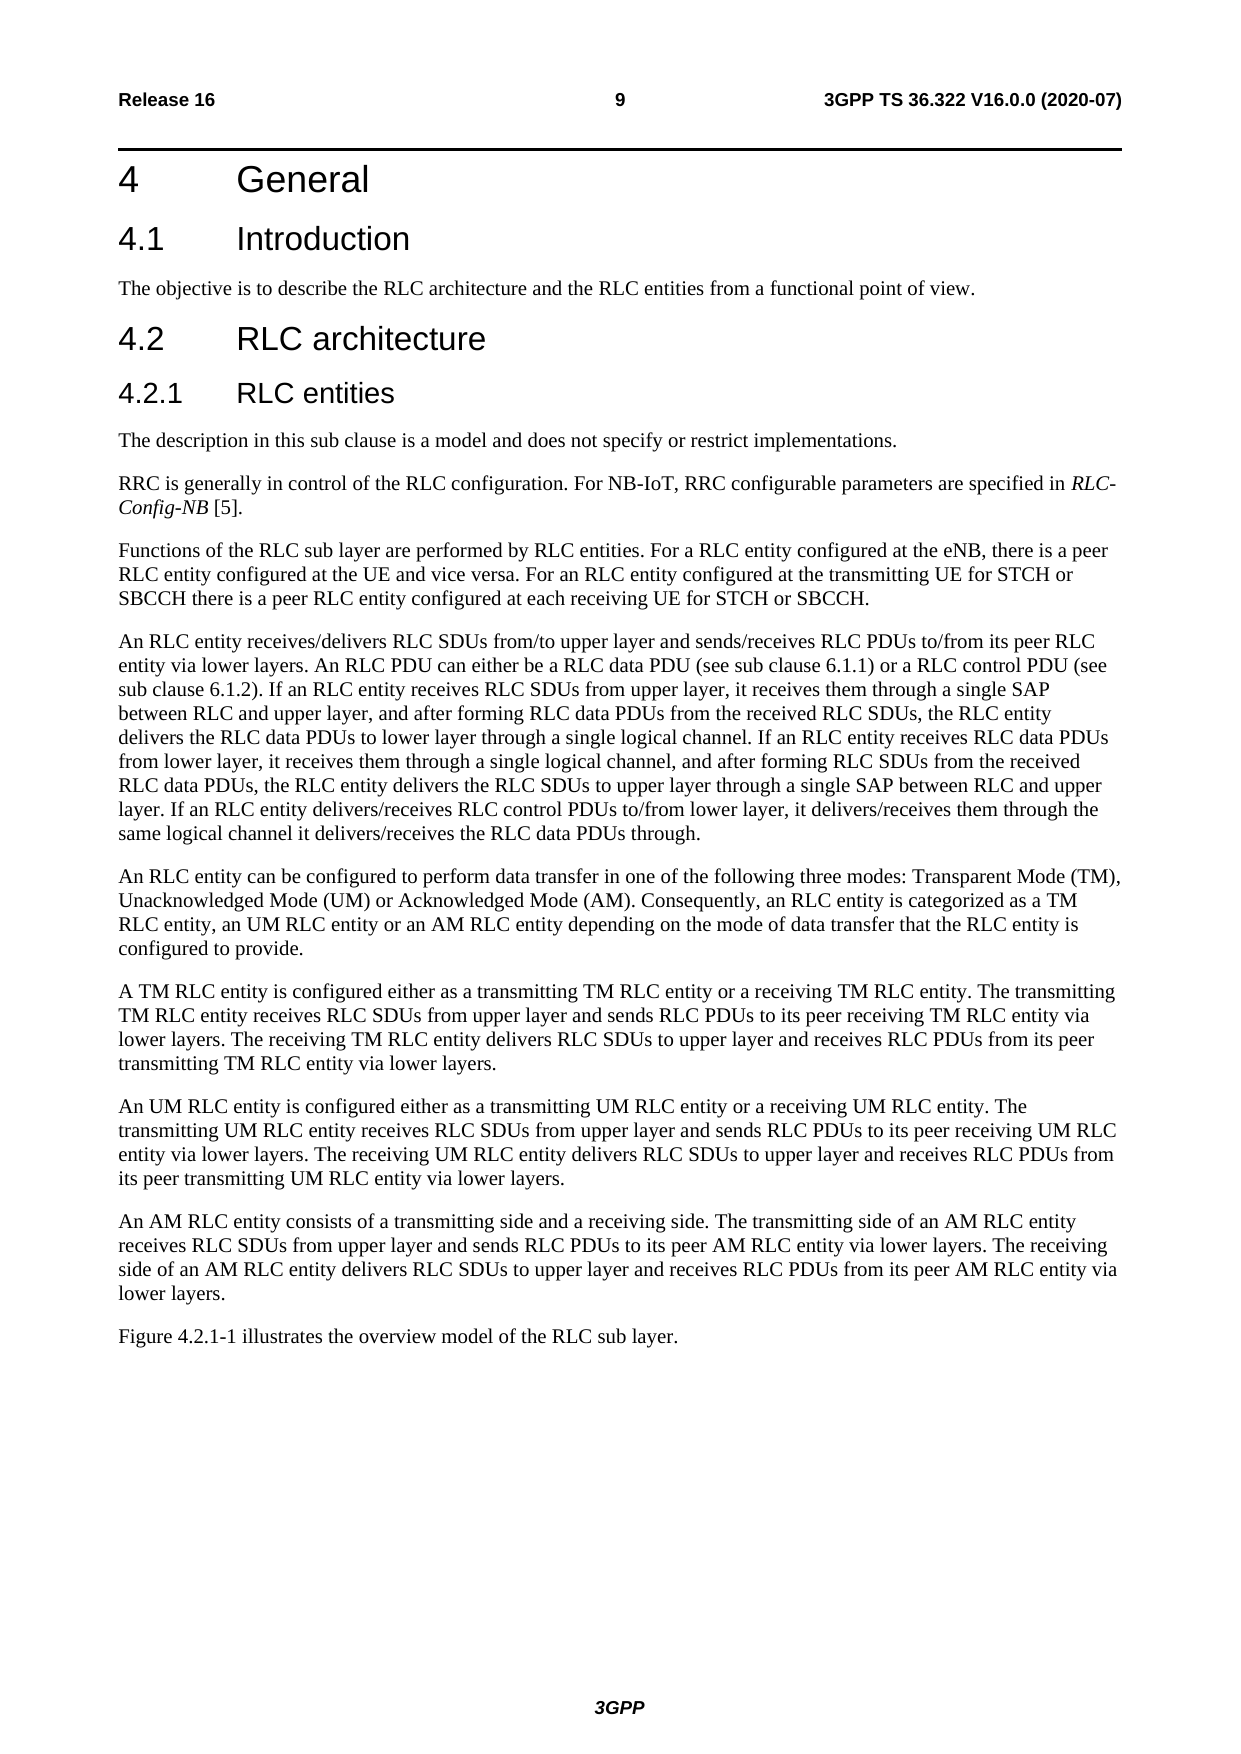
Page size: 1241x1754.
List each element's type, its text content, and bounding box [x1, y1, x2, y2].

text Figure 4.2.1-1 illustrates the overview model of the RLC sub layer. [118, 1324, 1122, 1348]
text The description in this sub clause is a model and does not specify or restrict implementations. [118, 428, 1122, 452]
text An UM RLC entity is configured either as a transmitting UM RLC entity or a receiving UM RLC entity. The transmitting UM RLC entity receives RLC SDUs from upper layer and sends RLC PDUs to its peer receiving UM RLC entity via lower layers. The receiving UM RLC entity delivers RLC SDUs to upper layer and receives RLC PDUs from its peer transmitting UM RLC entity via lower layers. [118, 1094, 1122, 1190]
subtitle 4.2.1 RLC entities [118, 376, 1122, 409]
text An AM RLC entity consists of a transmitting side and a receiving side. The transmitting side of an AM RLC entity receives RLC SDUs from upper layer and sends RLC PDUs to its peer AM RLC entity via lower layers. The receiving side of an AM RLC entity delivers RLC SDUs to upper layer and receives RLC PDUs from its peer AM RLC entity via lower layers. [118, 1209, 1122, 1305]
text RRC is generally in control of the RLC configuration. For NB-IoT, RRC configurable parameters are specified in RLC-Config-NB [5]. [118, 471, 1122, 519]
subtitle 4.2 RLC architecture [118, 319, 1122, 357]
text An RLC entity can be configured to perform data transfer in one of the following three modes: Transparent Mode (TM), Unacknowledged Mode (UM) or Acknowledged Mode (AM). Consequently, an RLC entity is categorized as a TM RLC entity, an UM RLC entity or an AM RLC entity depending on the mode of data transfer that the RLC entity is configured to provide. [118, 864, 1122, 960]
text The objective is to describe the RLC architecture and the RLC entities from a functional point of view. [118, 276, 1122, 300]
text Functions of the RLC sub layer are performed by RLC entities. For a RLC entity configured at the eNB, there is a peer RLC entity configured at the UE and vice versa. For an RLC entity configured at the transmitting UE for STCH or SBCCH there is a peer RLC entity configured at each receiving UE for STCH or SBCCH. [118, 538, 1122, 610]
text An RLC entity receives/delivers RLC SDUs from/to upper layer and sends/receives RLC PDUs to/from its peer RLC entity via lower layers. An RLC PDU can either be a RLC data PDU (see sub clause 6.1.1) or a RLC control PDU (see sub clause 6.1.2). If an RLC entity receives RLC SDUs from upper layer, it receives them through a single SAP between RLC and upper layer, and after forming RLC data PDUs from the received RLC SDUs, the RLC entity delivers the RLC data PDUs to lower layer through a single logical channel. If an RLC entity receives RLC data PDUs from lower layer, it receives them through a single logical channel, and after forming RLC SDUs from the received RLC data PDUs, the RLC entity delivers the RLC SDUs to upper layer through a single SAP between RLC and upper layer. If an RLC entity delivers/receives RLC control PDUs to/from lower layer, it delivers/receives them through the same logical channel it delivers/receives the RLC data PDUs through. [118, 629, 1122, 845]
text A TM RLC entity is configured either as a transmitting TM RLC entity or a receiving TM RLC entity. The transmitting TM RLC entity receives RLC SDUs from upper layer and sends RLC PDUs to its peer receiving TM RLC entity via lower layers. The receiving TM RLC entity delivers RLC SDUs to upper layer and receives RLC PDUs from its peer transmitting TM RLC entity via lower layers. [118, 979, 1122, 1075]
subtitle 4 General [118, 151, 1122, 200]
subtitle 4.1 Introduction [118, 219, 1122, 257]
